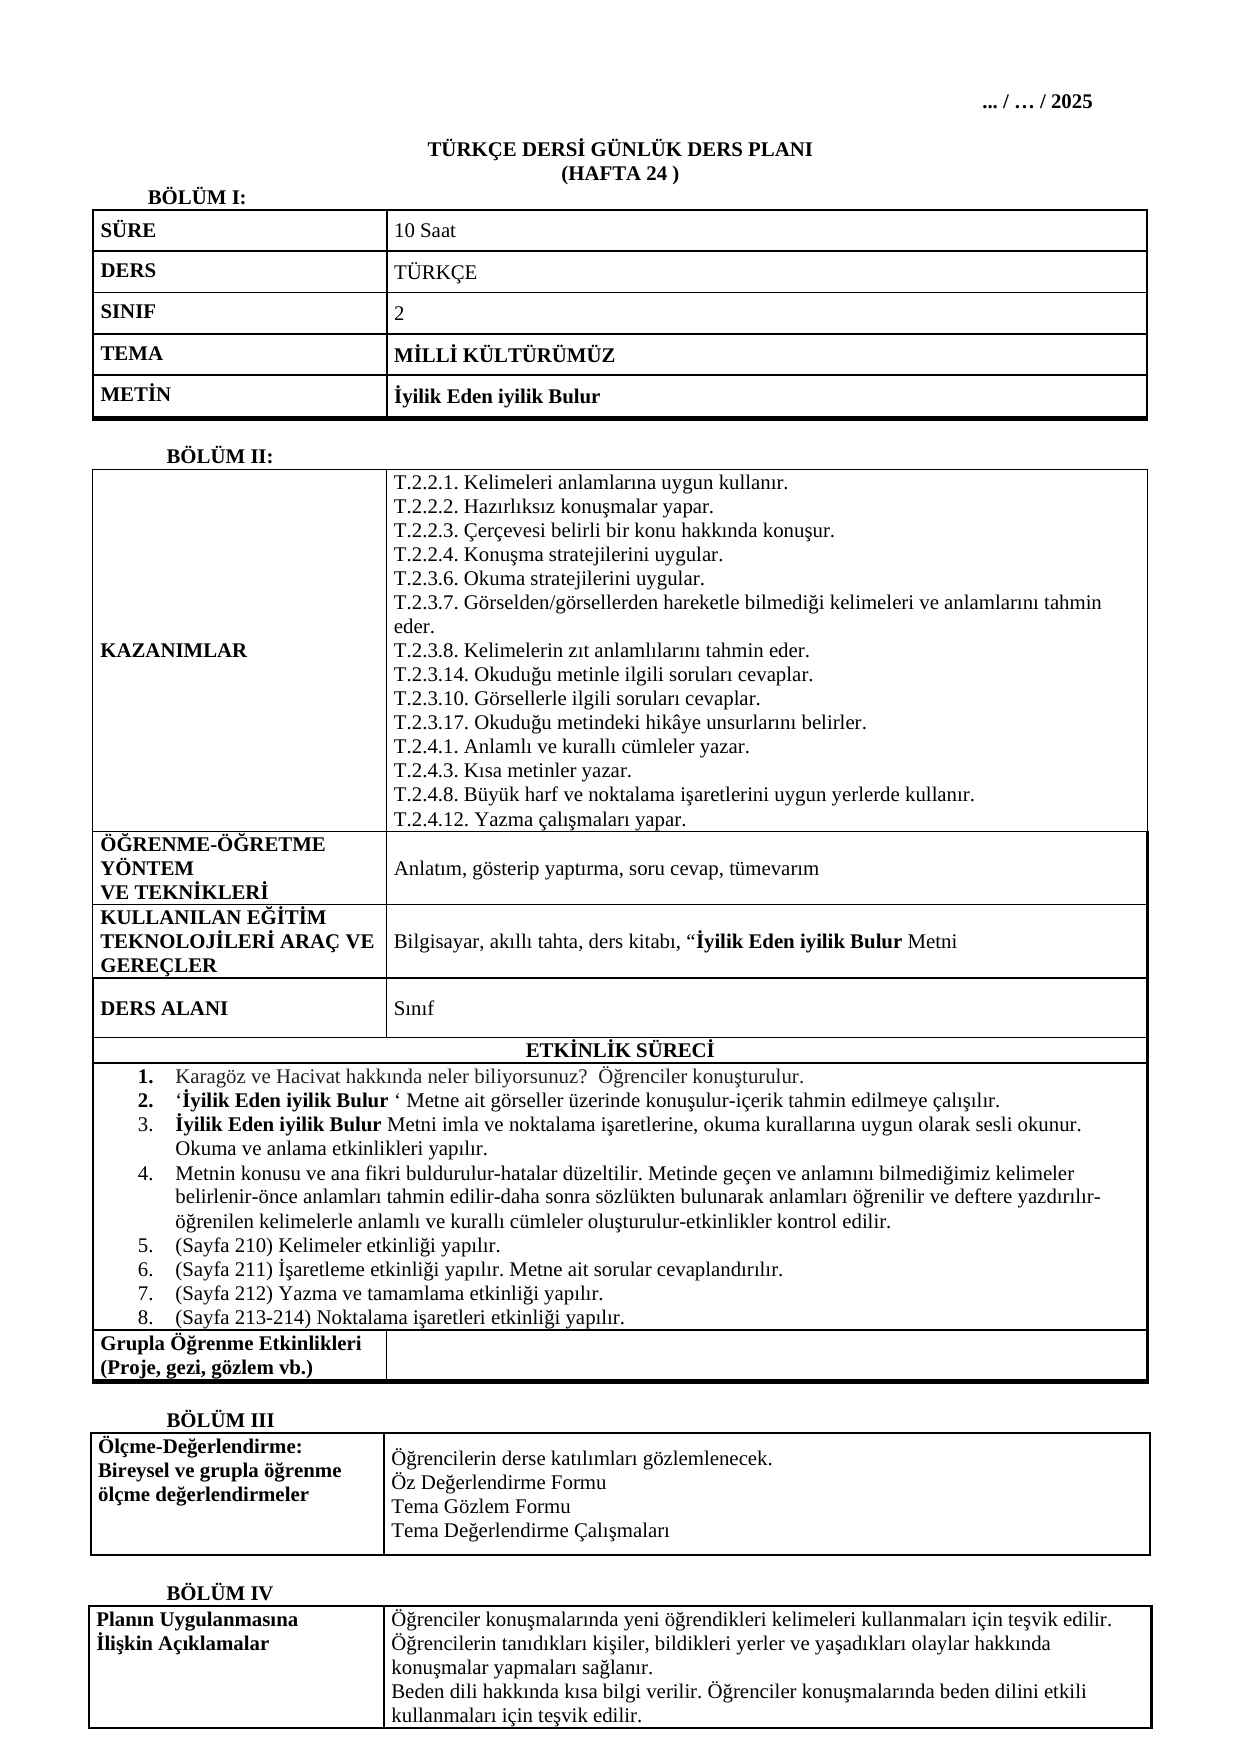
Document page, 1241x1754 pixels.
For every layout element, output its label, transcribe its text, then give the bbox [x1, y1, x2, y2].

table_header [90, 1607, 383, 1727]
table_cell Grupla Öğrenme Etkinlikleri (Proje, gezi, gözlem vb.) [94, 1331, 386, 1379]
table_cell Bilgisayar, akıllı tahta, ders kitabı, “İyilik Eden iyilik Bulur Metni [387, 905, 1146, 977]
table_cell METİN [94, 376, 386, 416]
subtitle BÖLÜM III [148, 1408, 1092, 1432]
text BÖLÜM I: [148, 185, 1092, 209]
text ... / … / 2025 [148, 89, 1092, 113]
table_header Öğrencilerin derse katılımları gözlemlenecek. Öz Değerlendirme Formu Tema Gözlem Formu Tema Değerlendirme Çalışmaları [385, 1434, 1149, 1554]
table_header KAZANIMLAR [93, 470, 386, 831]
table_header Ölçme-Değerlendirme: Bireysel ve grupla öğrenme ölçme değerlendirmeler [92, 1434, 383, 1554]
table_cell MİLLİ KÜLTÜRÜMÜZ [388, 335, 1146, 374]
text TÜRKÇE DERSİ GÜNLÜK DERS PLANI [148, 137, 1092, 161]
table_cell TÜRKÇE [388, 252, 1146, 292]
table_cell Sınıf [387, 979, 1146, 1036]
table_cell 2 [388, 293, 1146, 333]
table_cell İyilik Eden iyilik Bulur [388, 376, 1146, 416]
table_cell Karagöz ve Hacivat hakkında neler biliyorsunuz? Öğrenciler konuşturulur. ‘İyilik Eden iyilik Bulur ‘ Metne ait görseller üzerinde konuşulur-içerik tahmin edilmeye çalışılır. İyilik Eden iyilik Bulur Metni imla ve noktalama işaretlerine, okuma kurallarına uygun olarak sesli okunur. Okuma ve anlama etkinlikleri yapılır. Metnin konusu ve ana fikri buldurulur-hatalar düzeltilir. Metinde geçen ve anlamını bilmediğimiz kelimeler belirlenir-önce anlamları tahmin edilir-daha sonra sözlükten bulunarak anlamları öğrenilir ve deftere yazdırılır-öğrenilen kelimelerle anlamlı ve kurallı cümleler oluşturulur-etkinlikler kontrol edilir. (Sayfa 210) Kelimeler etkinliği yapılır. (Sayfa 211) İşaretleme etkinliği yapılır. Metne ait sorular cevaplandırılır. (Sayfa 212) Yazma ve tamamlama etkinliği yapılır. (Sayfa 213-214) Noktalama işaretleri etkinliği yapılır. [94, 1064, 1146, 1329]
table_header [385, 1607, 1150, 1727]
table_cell DERS ALANI [94, 979, 386, 1036]
table_cell DERS [94, 252, 386, 292]
table_cell ETKİNLİK SÜRECİ [94, 1038, 1146, 1062]
subtitle BÖLÜM IV [148, 1580, 1092, 1604]
table_cell ÖĞRENME-ÖĞRETME YÖNTEM VE TEKNİKLERİ [93, 832, 386, 904]
table_header 10 Saat [388, 211, 1146, 250]
text BÖLÜM II: [148, 444, 1092, 468]
text (HAFTA 24 ) [148, 161, 1092, 185]
table_cell Anlatım, gösterip yaptırma, soru cevap, tümevarım [387, 832, 1146, 904]
table_cell KULLANILAN EĞİTİM TEKNOLOJİLERİ ARAÇ VE GEREÇLER [93, 905, 386, 977]
table_header T.2.2.1. Kelimeleri anlamlarına uygun kullanır. T.2.2.2. Hazırlıksız konuşmalar yapar. T.2.2.3. Çerçevesi belirli bir konu hakkında konuşur. T.2.2.4. Konuşma stratejilerini uygular. T.2.3.6. Okuma stratejilerini uygular. T.2.3.7. Görselden/görsellerden hareketle bilmediği kelimeleri ve anlamlarını tahmin eder. T.2.3.8. Kelimelerin zıt anlamlılarını tahmin eder. T.2.3.14. Okuduğu metinle ilgili soruları cevaplar. T.2.3.10. Görsellerle ilgili soruları cevaplar. T.2.3.17. Okuduğu metindeki hikâye unsurlarını belirler. T.2.4.1. Anlamlı ve kurallı cümleler yazar. T.2.4.3. Kısa metinler yazar. T.2.4.8. Büyük harf ve noktalama işaretlerini uygun yerlerde kullanır. T.2.4.12. Yazma çalışmaları yapar. [387, 470, 1147, 831]
table_cell [387, 1331, 1146, 1379]
table_header SÜRE [94, 211, 386, 250]
table_cell TEMA [94, 335, 386, 374]
table_cell SINIF [94, 293, 386, 333]
